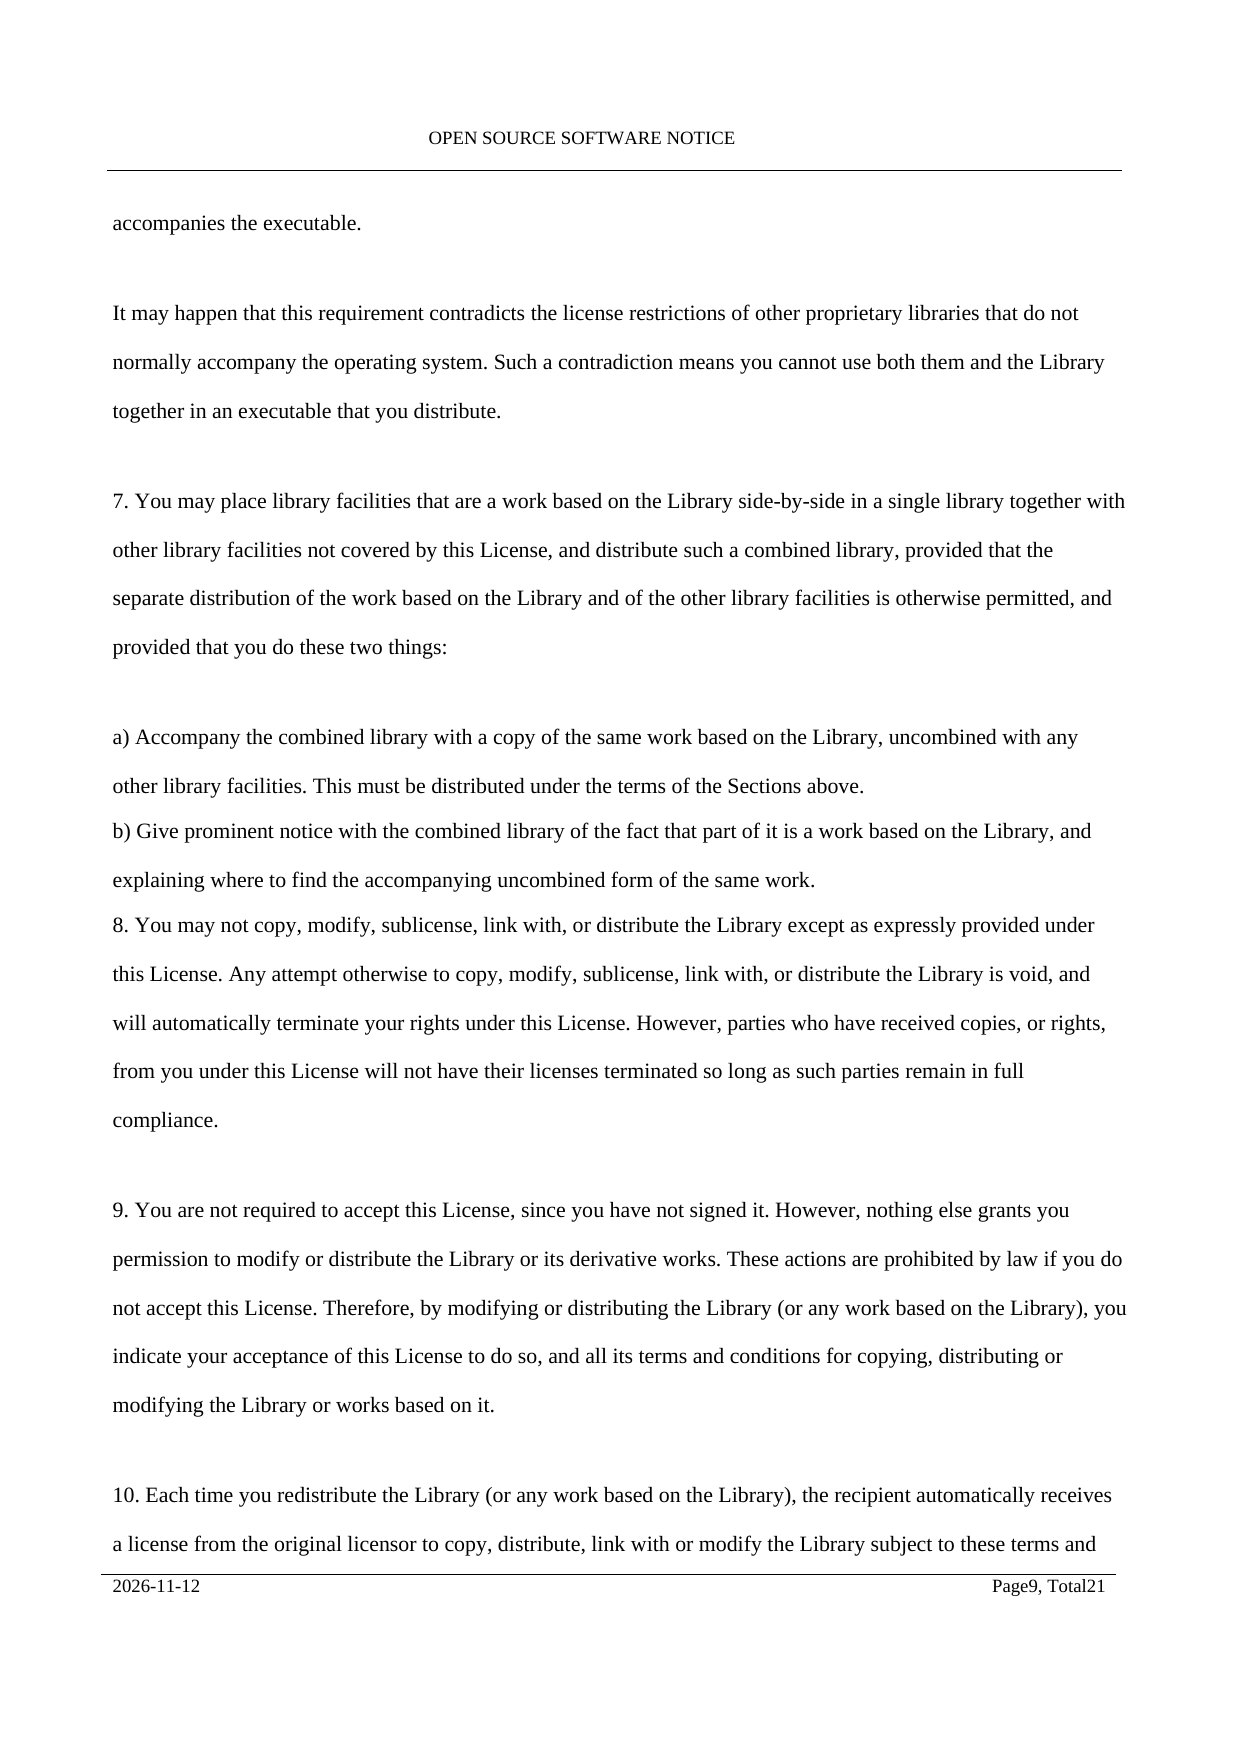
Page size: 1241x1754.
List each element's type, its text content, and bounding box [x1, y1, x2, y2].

text 9. You are not required to accept this License, since you have not signed it. However, nothing else grants you permission to modify or distribute the Library or its derivative works. These actions are prohibited by law if you do not accept this License. Therefore, by modifying or distributing the Library (or any work based on the Library), you indicate your acceptance of this License to do so, and all its terms and conditions for copying, distributing or modifying the Library or works based on it. [112, 1194, 1128, 1421]
text b) Give prominent notice with the combined library of the fact that part of it is a work based on the Library, and explaining where to find the accompanying uncombined form of the same work. [112, 814, 1128, 896]
text a) Accompany the combined library with a copy of the same work based on the Library, uncombined with any other library facilities. This must be distributed under the terms of the Sections above. [112, 721, 1128, 802]
text 8. You may not copy, modify, sublicense, link with, or distribute the Library except as expressly provided under this License. Any attempt otherwise to copy, modify, sublicense, link with, or distribute the Library is void, and will automatically terminate your rights under this License. However, parties who have received copies, or rights, from you under this License will not have their licenses terminated so long as such parties remain in full compliance. [112, 908, 1128, 1136]
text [112, 206, 1128, 239]
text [112, 1479, 1128, 1560]
text It may happen that this requirement contradicts the license restrictions of other proprietary libraries that do not normally accompany the operating system. Such a contradiction means you cannot use both them and the Library together in an executable that you distribute. [112, 297, 1128, 427]
text 7. You may place library facilities that are a work based on the Library side-by-side in a single library together with other library facilities not covered by this License, and distribute such a combined library, provided that the separate distribution of the work based on the Library and of the other library facilities is otherwise permitted, and provided that you do these two things: [112, 484, 1128, 663]
